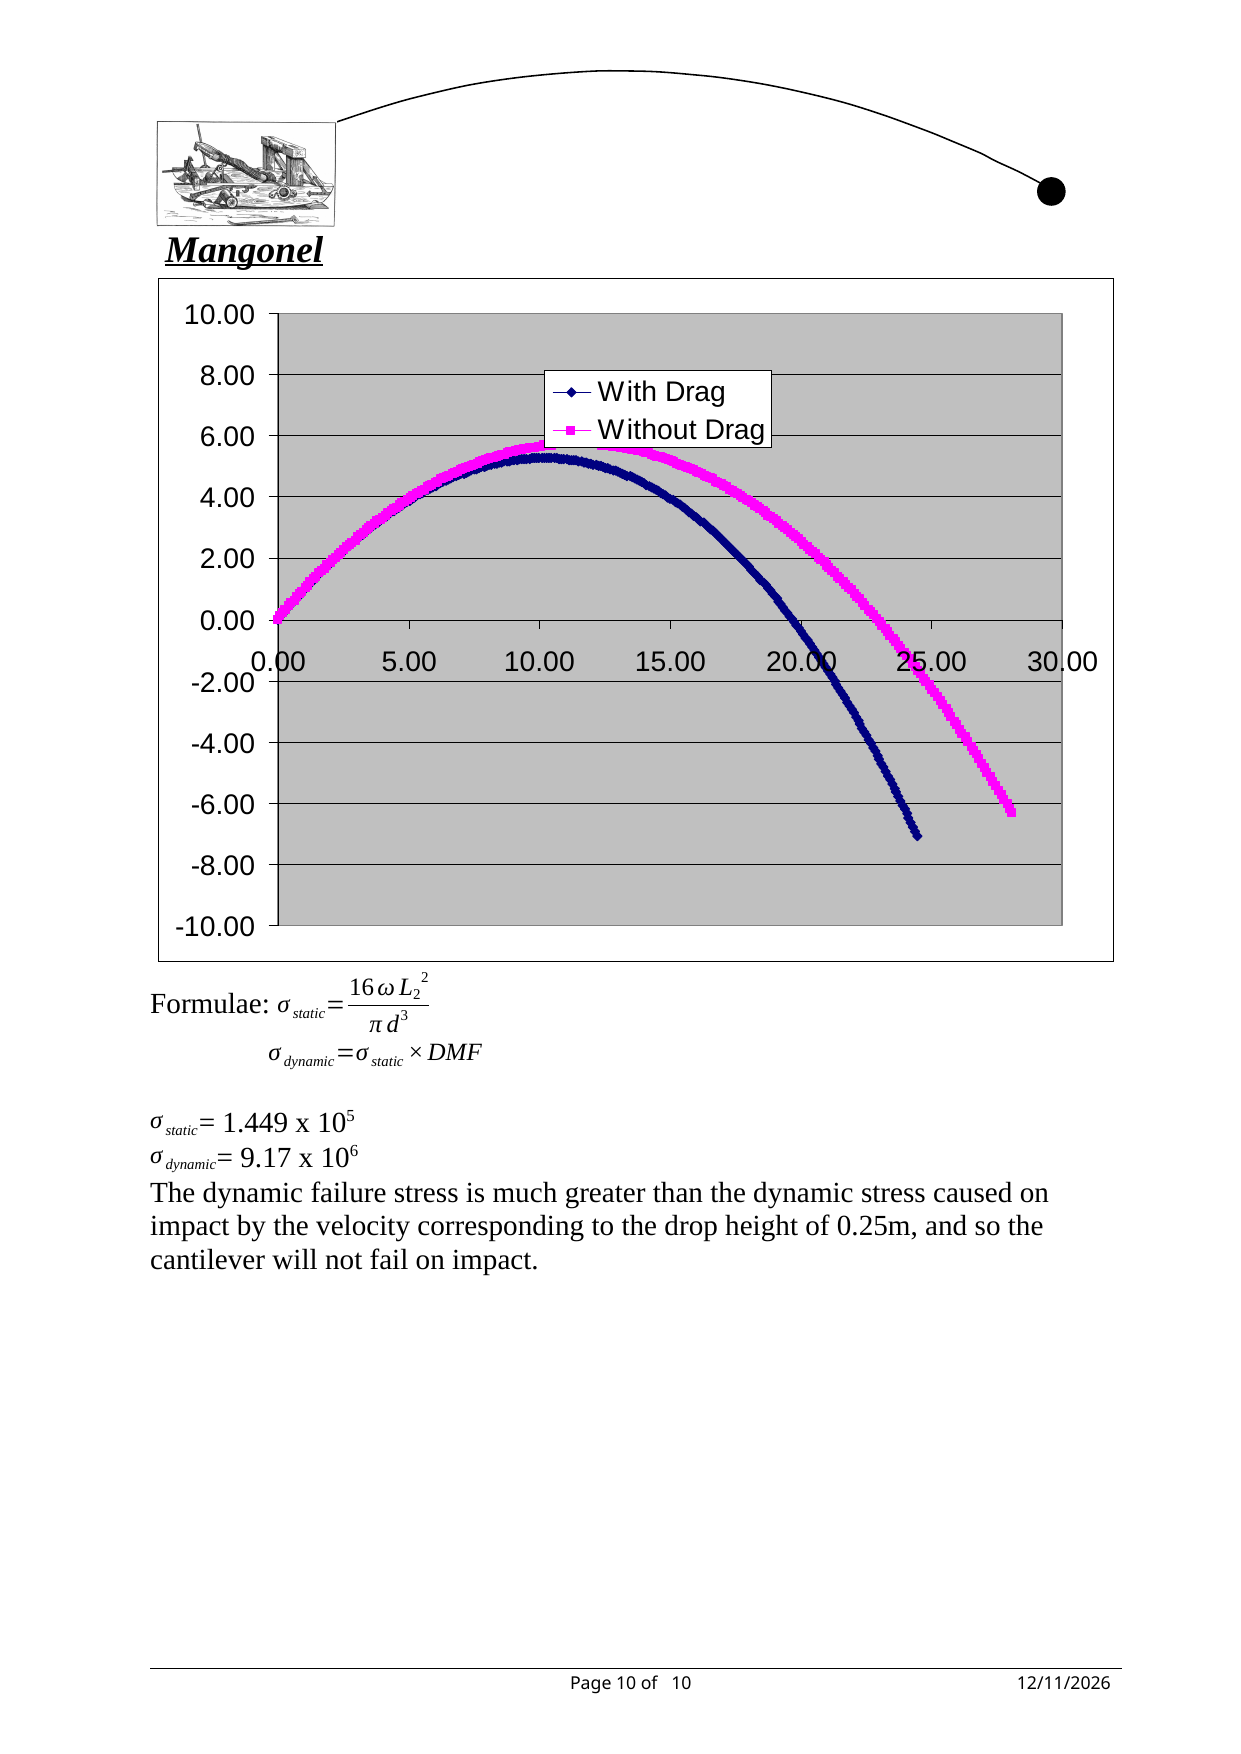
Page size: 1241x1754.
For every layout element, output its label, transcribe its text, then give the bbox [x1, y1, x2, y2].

text = 9.17 x 106 [150, 1140, 1122, 1175]
text = 1.449 x 105 [150, 1105, 1122, 1140]
text The dynamic failure stress is much greater than the dynamic stress caused on impact by the velocity corresponding to the drop height of 0.25m, and so the cantilever will not fail on impact. [150, 1175, 1122, 1276]
text Formulae: [150, 968, 1122, 1038]
